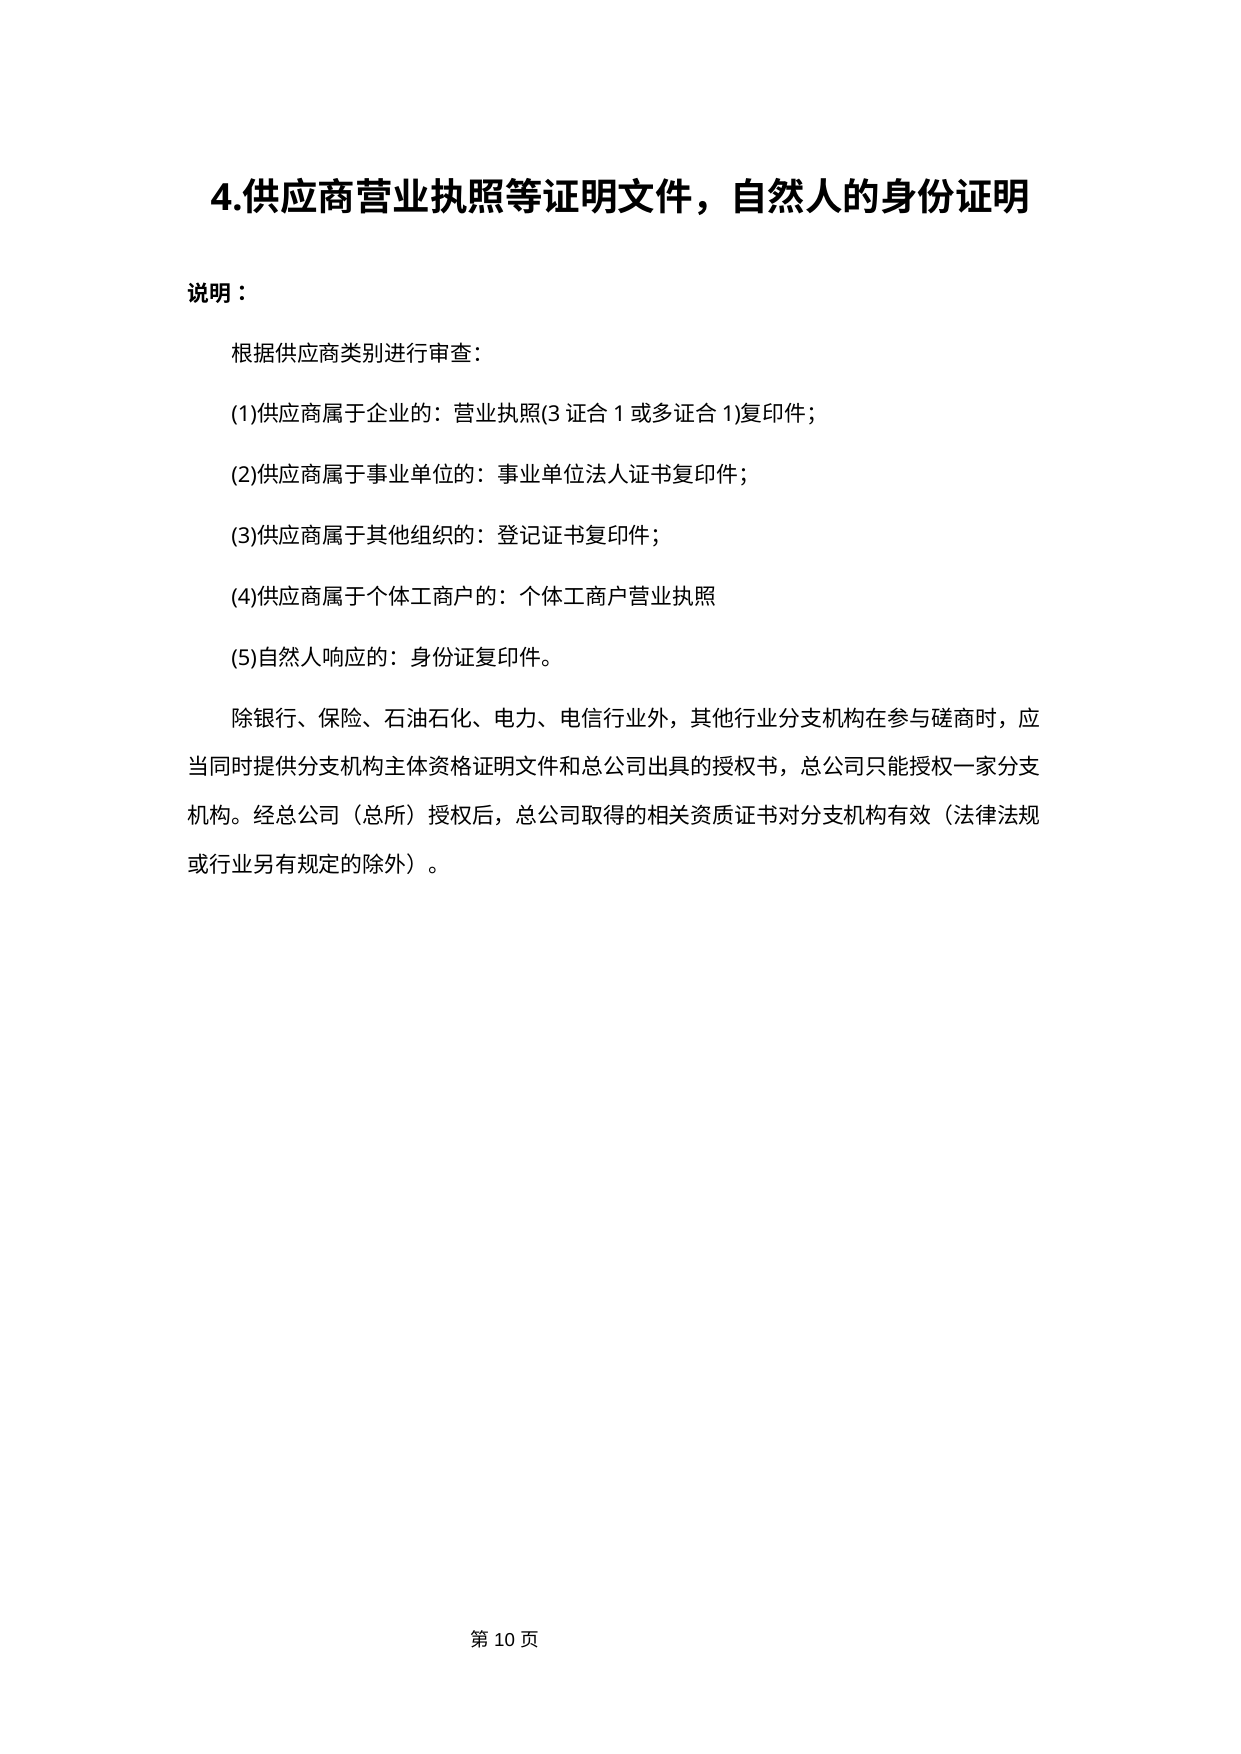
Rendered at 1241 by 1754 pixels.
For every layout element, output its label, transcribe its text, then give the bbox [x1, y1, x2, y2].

text (5)自然人响应的：身份证复印件。 [187, 639, 1053, 672]
text (2)供应商属于事业单位的：事业单位法人证书复印件； [187, 457, 1053, 489]
text (4)供应商属于个体工商户的：个体工商户营业执照 [187, 578, 1053, 611]
text 说明： [187, 278, 1053, 308]
text 除银行、保险、石油石化、电力、电信行业外，其他行业分支机构在参与磋商时，应当同时提供分支机构主体资格证明文件和总公司出具的授权书，总公司只能授权一家分支机构。经总公司（总所）授权后，总公司取得的相关资质证书对分支机构有效（法律法规或行业另有规定的除外）。 [187, 700, 1053, 879]
text 4.供应商营业执照等证明文件，自然人的身份证明 [187, 162, 1053, 227]
text 根据供应商类别进行审查： [187, 335, 1053, 368]
text (3)供应商属于其他组织的：登记证书复印件； [187, 518, 1053, 550]
text (1)供应商属于企业的：营业执照(3证合1或多证合1)复印件； [187, 396, 1053, 428]
